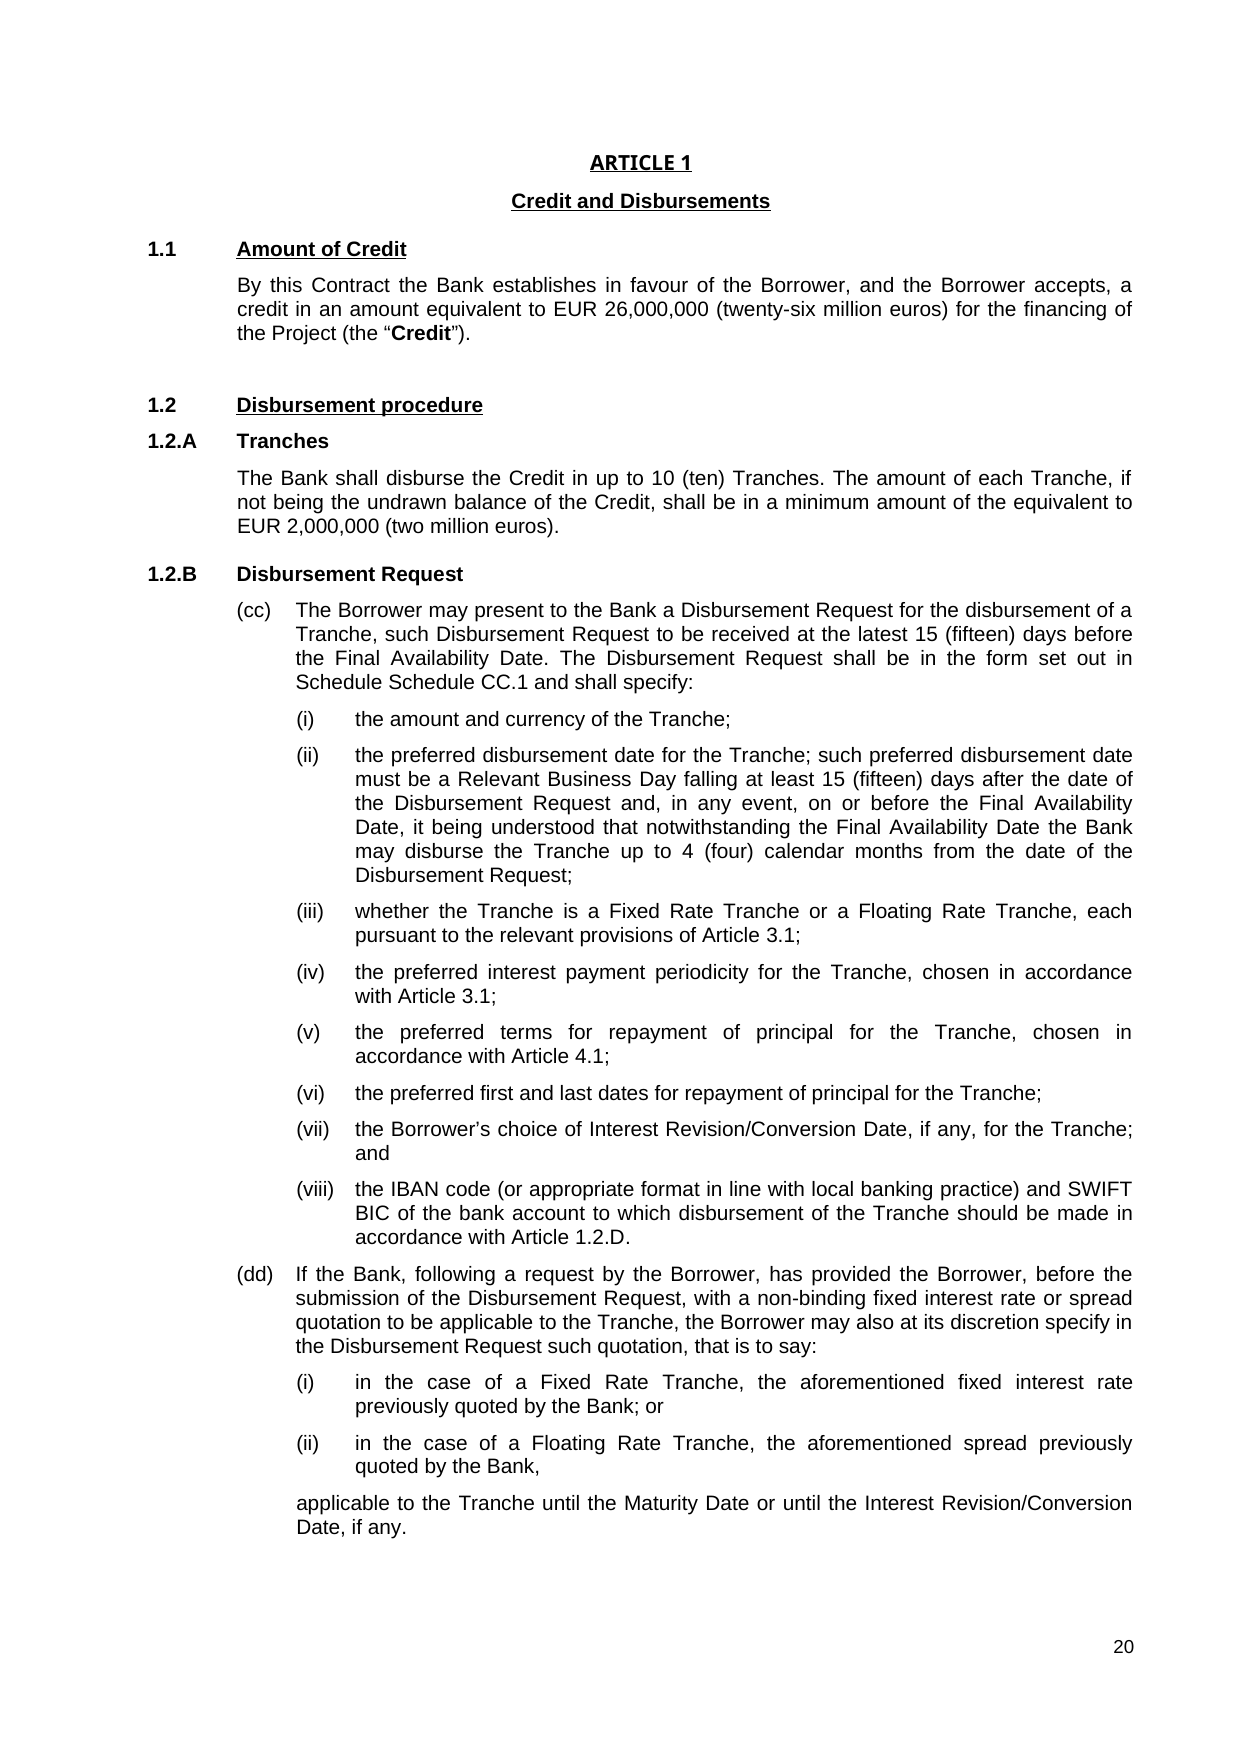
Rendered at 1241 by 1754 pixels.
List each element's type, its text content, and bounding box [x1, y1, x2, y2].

list the amount and currency of the Tranche; [296, 706, 1134, 730]
text By this Contract the Bank establishes in favour of the Borrower, and the Borrower accepts, a credit in an amount equivalent to EUR 26,000,000 (twenty-six million euros) for the financing of the Project (the “Credit”). [237, 273, 1134, 345]
subtitle Disbursement procedure [147, 393, 1134, 417]
subtitle Disbursement Request [147, 562, 1134, 586]
list in the case of a Fixed Rate Tranche, the aforementioned fixed interest rate previously quoted by the Bank; or [296, 1370, 1134, 1418]
subtitle Tranches [147, 429, 1134, 453]
list If the Bank, following a request by the Borrower, has provided the Borrower, before the submission of the Disbursement Request, with a non-binding fixed interest rate or spread quotation to be applicable to the Tranche, the Borrower may also at its discretion specify in the Disbursement Request such quotation, that is to say: [236, 1262, 1134, 1357]
list the IBAN code (or appropriate format in line with local banking practice) and SWIFT BIC of the bank account to which disbursement of the Tranche should be made in accordance with Article 1.2.D. [296, 1177, 1134, 1249]
list the Borrower’s choice of Interest Revision/Conversion Date, if any, for the Tranche; and [296, 1117, 1134, 1165]
text applicable to the Tranche until the Maturity Date or until the Interest Revision/Conversion Date, if any. [296, 1491, 1134, 1539]
title Credit and Disbursements [148, 189, 1134, 213]
subtitle Amount of Credit [147, 237, 1134, 261]
list whether the Tranche is a Fixed Rate Tranche or a Floating Rate Tranche, each pursuant to the relevant provisions of Article 3.1; [296, 899, 1134, 947]
text The Bank shall disburse the Credit in up to 10 (ten) Tranches. The amount of each Tranche, if not being the undrawn balance of the Credit, shall be in a minimum amount of the equivalent to EUR 2,000,000 (two million euros). [237, 466, 1134, 538]
list the preferred first and last dates for repayment of principal for the Tranche; [296, 1080, 1134, 1104]
list the preferred interest payment periodicity for the Tranche, chosen in accordance with Article 3.1; [296, 959, 1134, 1007]
list in the case of a Floating Rate Tranche, the aforementioned spread previously quoted by the Bank, [296, 1430, 1134, 1478]
list the preferred terms for repayment of principal for the Tranche, chosen in accordance with Article 4.1; [296, 1020, 1134, 1068]
list the preferred disbursement date for the Tranche; such preferred disbursement date must be a Relevant Business Day falling at least 15 (fifteen) days after the date of the Disbursement Request and, in any event, on or before the Final Availability Date, it being understood that notwithstanding the Final Availability Date the Bank may disburse the Tranche up to 4 (four) calendar months from the date of the Disbursement Request; [296, 743, 1134, 887]
list The Borrower may present to the Bank a Disbursement Request for the disbursement of a Tranche, such Disbursement Request to be received at the latest 15 (fifteen) days before the Final Availability Date. The Disbursement Request shall be in the form set out in Schedule C.1 and shall specify: [236, 598, 1134, 694]
